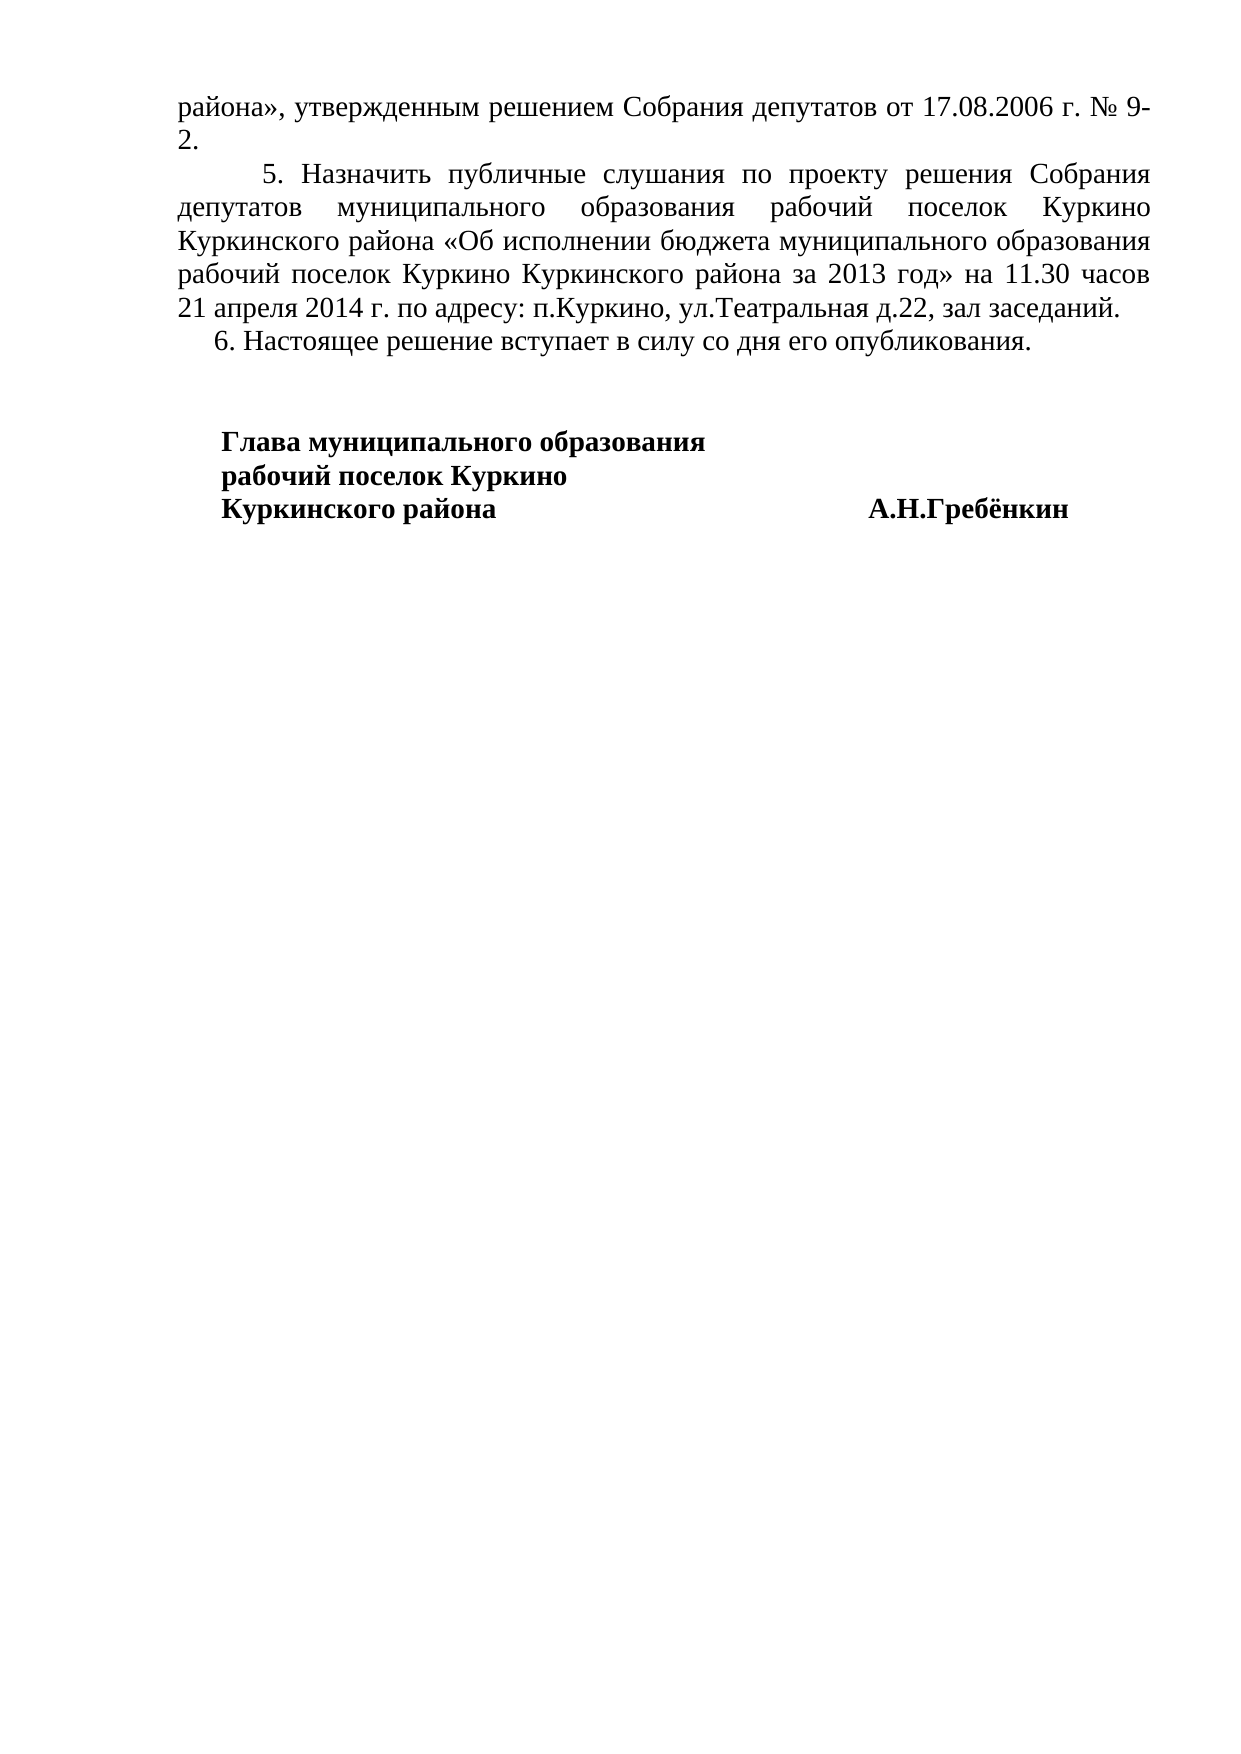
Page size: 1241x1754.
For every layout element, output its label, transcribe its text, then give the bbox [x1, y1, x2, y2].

text Глава муниципального образования [177, 424, 1152, 458]
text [177, 89, 1152, 156]
text Куркинского района А.Н.Гребёнкин [177, 491, 1152, 525]
text 5. Назначить публичные слушания по проекту решения Собрания депутатов муниципального образования рабочий поселок Куркино Куркинского района «Об исполнении бюджета муниципального образования рабочий поселок Куркино Куркинского района за 2013 год» на 11.30 часов 21 апреля 2014 г. по адресу: п.Куркино, ул.Театральная д.22, зал заседаний. [177, 156, 1152, 323]
text 6. Настоящее решение вступает в силу со дня его опубликования. [177, 323, 1152, 357]
text рабочий поселок Куркино [177, 458, 1152, 491]
